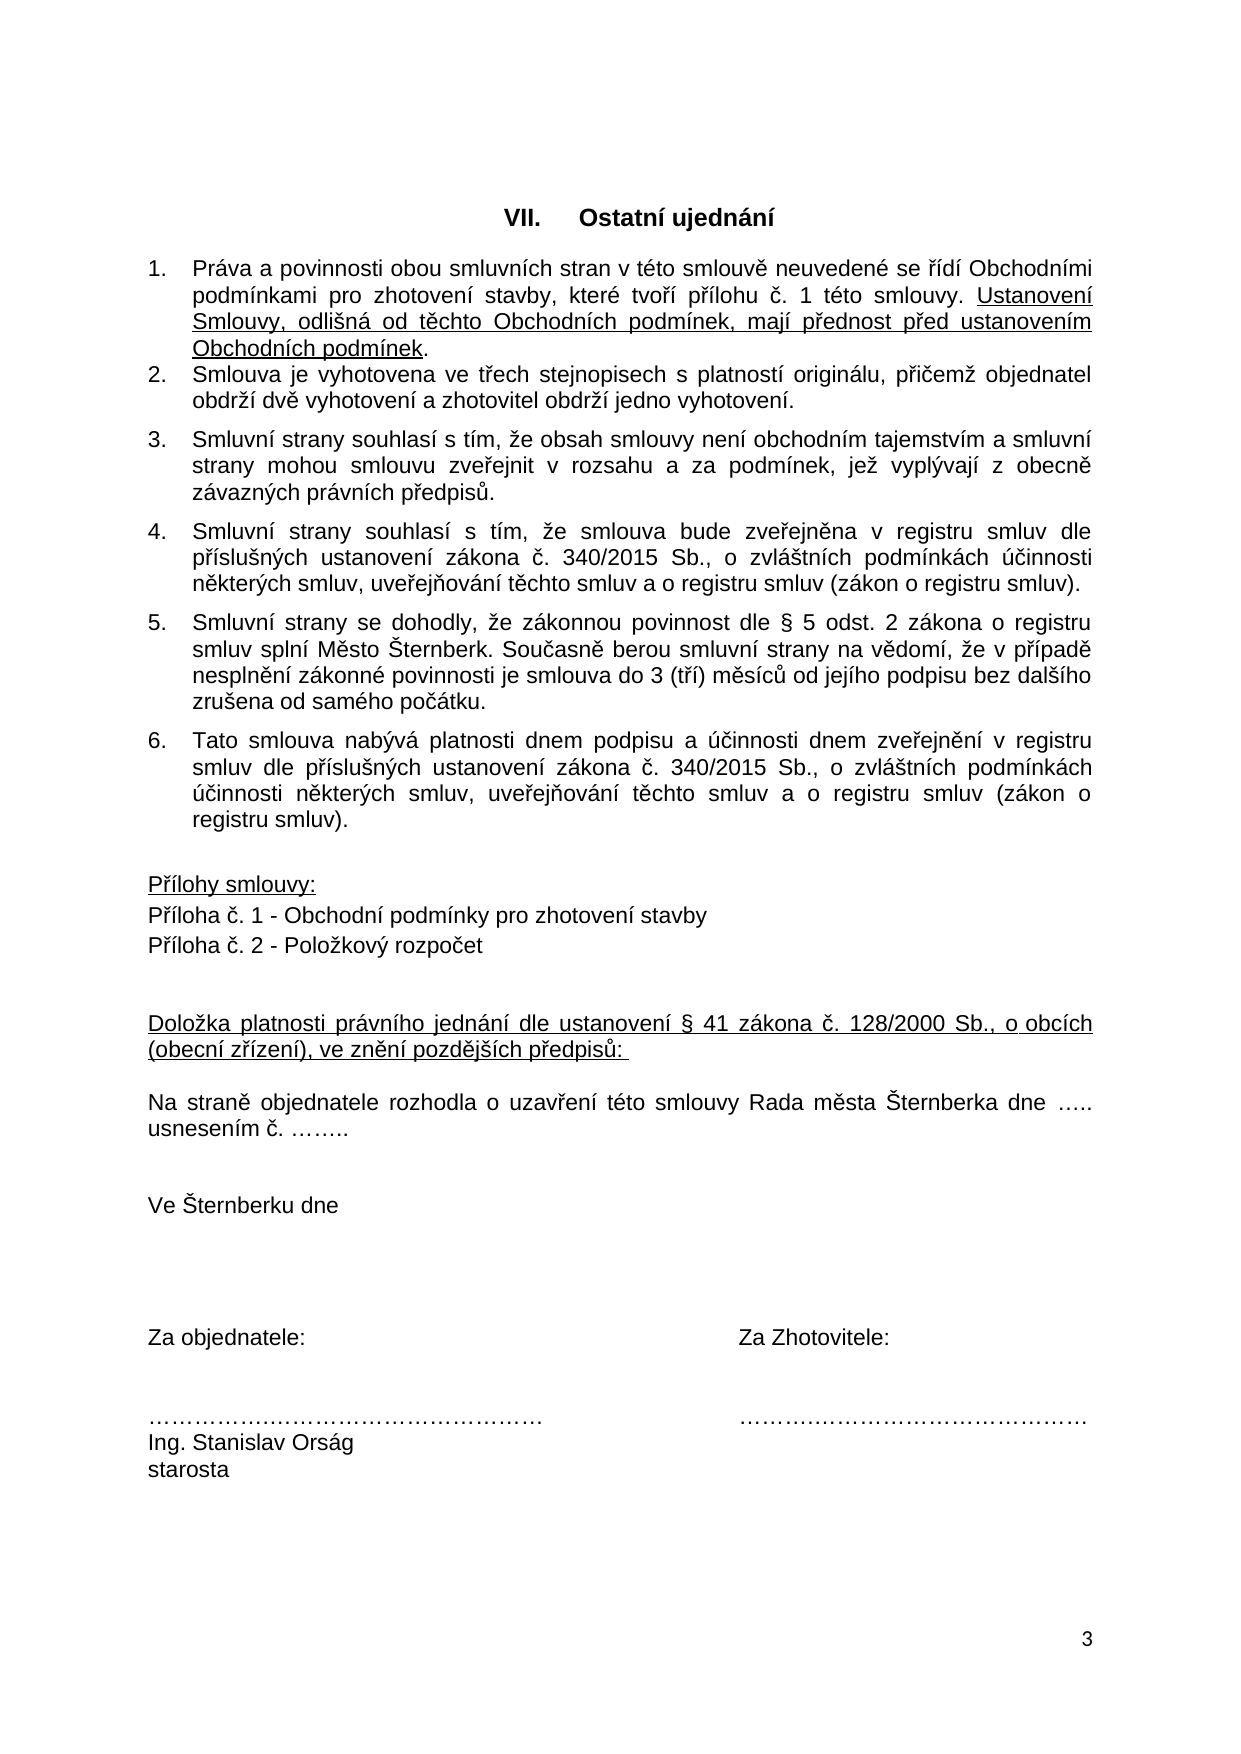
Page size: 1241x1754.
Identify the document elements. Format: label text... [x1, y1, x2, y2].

list Tato smlouva nabývá platnosti dnem podpisu a účinnosti dnem zveřejnění v registru smluv dle příslušných ustanovení zákona č. 340/2015 Sb., o zvláštních podmínkách účinnosti některých smluv, uveřejňování těchto smluv a o registru smluv (zákon o registru smluv). [148, 727, 1093, 832]
text Příloha č. 2 - Položkový rozpočet [148, 932, 1093, 958]
text Přílohy smlouvy: [148, 871, 1093, 898]
list Smluvní strany souhlasí s tím, že smlouva bude zveřejněna v registru smluv dle příslušných ustanovení zákona č. 340/2015 Sb., o zvláštních podmínkách účinnosti některých smluv, uveřejňování těchto smluv a o registru smluv (zákon o registru smluv). [148, 518, 1093, 597]
list Smlouva je vyhotovena ve třech stejnopisech s platností originálu, přičemž objednatel obdrží dvě vyhotovení a zhotovitel obdrží jedno vyhotovení. [148, 361, 1093, 413]
text …………….……………………………… ……….……………………………… [148, 1403, 1102, 1429]
list Smluvní strany souhlasí s tím, že obsah smlouvy není obchodním tajemstvím a smluvní strany mohou smlouvu zveřejnit v rozsahu a za podmínek, jež vyplývají z obecně závazných právních předpisů. [148, 426, 1093, 505]
list Smluvní strany se dohodly, že zákonnou povinnost dle § 5 odst. 2 zákona o registru smluv splní Město Šternberk. Současně berou smluvní strany na vědomí, že v případě nesplnění zákonné povinnosti je smlouva do 3 (tří) měsíců od jejího podpisu bez dalšího zrušena od samého počátku. [148, 609, 1093, 714]
list Práva a povinnosti obou smluvních stran v této smlouvě neuvedené se řídí Obchodními podmínkami pro zhotovení stavby, které tvoří přílohu č. 1 této smlouvy. Ustanovení Smlouvy, odlišná od těchto Obchodních podmínek, mají přednost před ustanovením Obchodních podmínek. [148, 255, 1093, 361]
text Ve Šternberku dne [148, 1192, 1102, 1218]
text Příloha č. 1 - Obchodní podmínky pro zhotovení stavby [148, 902, 1093, 928]
text Za objednatele: Za Zhotovitele: [148, 1324, 1102, 1350]
list Ostatní ujednání [185, 203, 1093, 231]
text Na straně objednatele rozhodla o uzavření této smlouvy Rada města Šternberka dne ….. usnesením č. …….. [148, 1089, 1093, 1142]
text Ing. Stanislav Orság [148, 1429, 1093, 1456]
text Doložka platnosti právního jednání dle ustanovení § 41 zákona č. 128/2000 Sb., o obcích (obecní zřízení), ve znění pozdějších předpisů: [148, 1034, 1093, 1063]
text starosta [148, 1456, 1093, 1482]
text Doložka platnosti právního jednání dle ustanovení § 41 zákona č. 128/2000 Sb., o obcích (obecní zřízení), ve znění pozdějších předpisů: [148, 1010, 1093, 1033]
